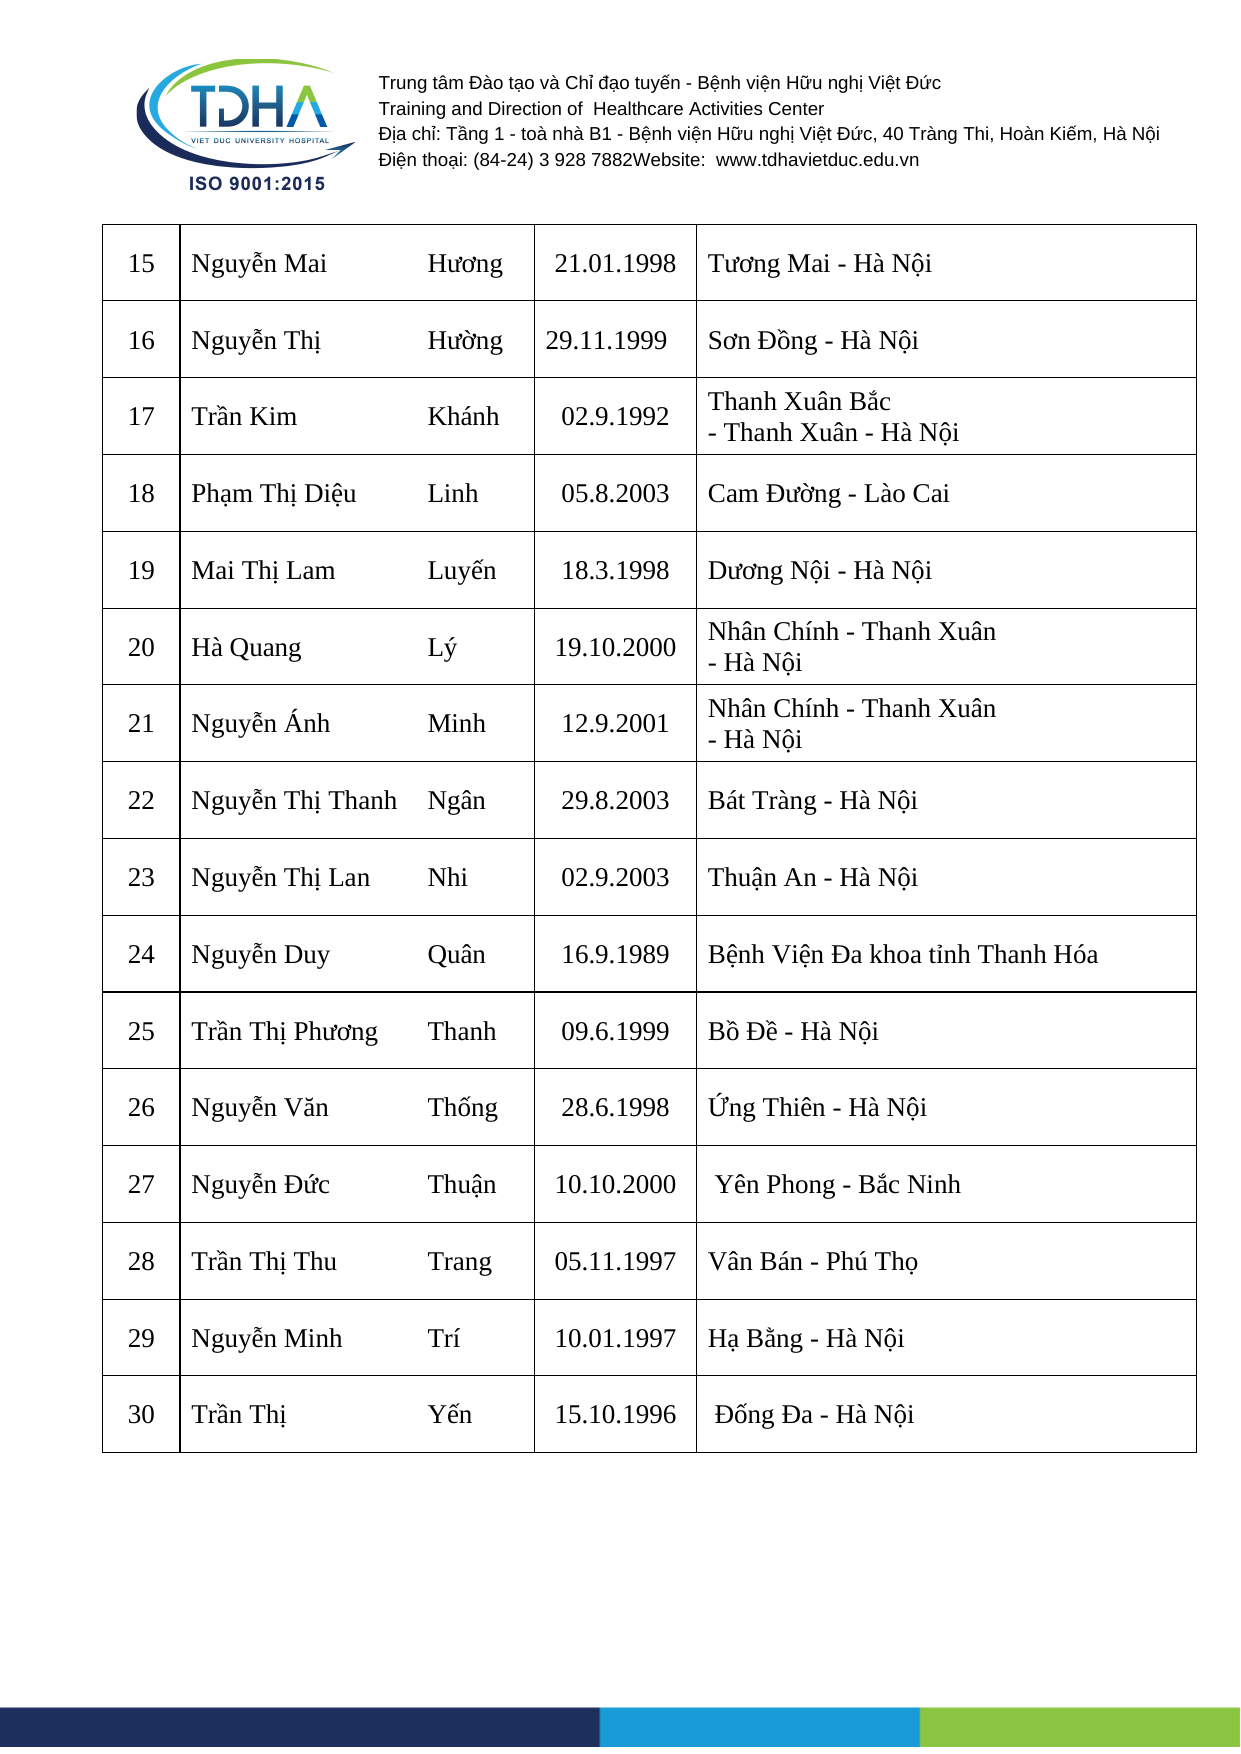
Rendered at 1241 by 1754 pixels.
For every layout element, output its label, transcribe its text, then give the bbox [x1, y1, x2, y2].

table_cell Luyến [416, 532, 534, 607]
table_cell 18.3.1998 [535, 532, 696, 607]
table_cell 17 [103, 378, 179, 454]
table_cell Tương Mai - Hà Nội [697, 225, 1196, 300]
picture [0, 1707, 1241, 1747]
table_cell Phạm Thị Diệu [181, 455, 416, 531]
table_cell Ứng Thiên - Hà Nội [697, 1069, 1196, 1145]
table_cell Minh [416, 685, 534, 761]
table_cell Bồ Đề - Hà Nội [697, 993, 1196, 1068]
table_cell Ngân [416, 762, 534, 838]
table_cell 21 [103, 685, 179, 761]
table_cell 02.9.1992 [535, 378, 696, 454]
table_cell Cam Đường - Lào Cai [697, 455, 1196, 531]
table_cell 12.9.2001 [535, 685, 696, 761]
table_cell Linh [416, 455, 534, 531]
table_cell 02.9.2003 [535, 839, 696, 914]
table_cell Trang [416, 1223, 534, 1298]
table_cell Khánh [416, 378, 534, 454]
table_cell Sơn Đồng - Hà Nội [697, 301, 1196, 377]
table_cell 28 [103, 1223, 179, 1298]
table_cell 27 [103, 1146, 179, 1222]
table_cell Trần Thị Thu [181, 1223, 416, 1298]
table_cell Nguyễn Ánh [181, 685, 416, 761]
table_cell 21.01.1998 [535, 225, 696, 300]
table_cell 19 [103, 532, 179, 607]
table_cell Đống Đa - Hà Nội [697, 1376, 1196, 1452]
table_cell 18 [103, 455, 179, 531]
table_cell 23 [103, 839, 179, 914]
table_cell Quân [416, 916, 534, 991]
table_cell Nguyễn Thị Thanh [181, 762, 416, 838]
table_cell Yến [416, 1376, 534, 1452]
table_cell 29.11.1999 [535, 301, 696, 377]
table_cell Thuận [416, 1146, 534, 1222]
table_cell Trần Thị Phương [181, 993, 416, 1068]
table_cell Trần Thị [181, 1376, 416, 1452]
table_cell 15 [103, 225, 179, 300]
table_cell Thanh Xuân Bắc - Thanh Xuân - Hà Nội [697, 378, 1196, 454]
table_cell Yên Phong - Bắc Ninh [697, 1146, 1196, 1222]
table_cell Vân Bán - Phú Thọ [697, 1223, 1196, 1298]
table_cell Thuận An - Hà Nội [697, 839, 1196, 914]
table_cell 10.10.2000 [535, 1146, 696, 1222]
table_cell Hường [416, 301, 534, 377]
table_cell 10.01.1997 [535, 1300, 696, 1375]
table_cell Bệnh Viện Đa khoa tỉnh Thanh Hóa [697, 916, 1196, 991]
table_cell Trí [416, 1300, 534, 1375]
table_cell 28.6.1998 [535, 1069, 696, 1145]
table_cell Nguyễn Minh [181, 1300, 416, 1375]
table_cell 20 [103, 609, 179, 684]
table_cell 05.11.1997 [535, 1223, 696, 1298]
table_cell Nguyễn Thị [181, 301, 416, 377]
table_cell Nguyễn Thị Lan [181, 839, 416, 914]
table_cell Hạ Bằng - Hà Nội [697, 1300, 1196, 1375]
table_cell Bát Tràng - Hà Nội [697, 762, 1196, 838]
table_cell Nguyễn Văn [181, 1069, 416, 1145]
table_cell 24 [103, 916, 179, 991]
table_cell 16 [103, 301, 179, 377]
table_cell 26 [103, 1069, 179, 1145]
table_cell Lý [416, 609, 534, 684]
table_cell 09.6.1999 [535, 993, 696, 1068]
table_cell Nhân Chính - Thanh Xuân - Hà Nội [697, 685, 1196, 761]
table_cell Hương [416, 225, 534, 300]
table_cell 19.10.2000 [535, 609, 696, 684]
table_cell Mai Thị Lam [181, 532, 416, 607]
table_cell 15.10.1996 [535, 1376, 696, 1452]
table_cell 25 [103, 993, 179, 1068]
table_cell Dương Nội - Hà Nội [697, 532, 1196, 607]
picture [136, 59, 356, 197]
table_cell Nguyễn Duy [181, 916, 416, 991]
table_cell 30 [103, 1376, 179, 1452]
table_cell Thống [416, 1069, 534, 1145]
table_cell 29 [103, 1300, 179, 1375]
table_cell Nhi [416, 839, 534, 914]
table_cell Trần Kim [181, 378, 416, 454]
table_cell Nhân Chính - Thanh Xuân - Hà Nội [697, 609, 1196, 684]
table_cell Nguyễn Đức [181, 1146, 416, 1222]
table_cell Nguyễn Mai [181, 225, 416, 300]
table_cell 29.8.2003 [535, 762, 696, 838]
table_cell 22 [103, 762, 179, 838]
table_cell 05.8.2003 [535, 455, 696, 531]
table_cell Thanh [416, 993, 534, 1068]
table_cell 16.9.1989 [535, 916, 696, 991]
table_cell Hà Quang [181, 609, 416, 684]
